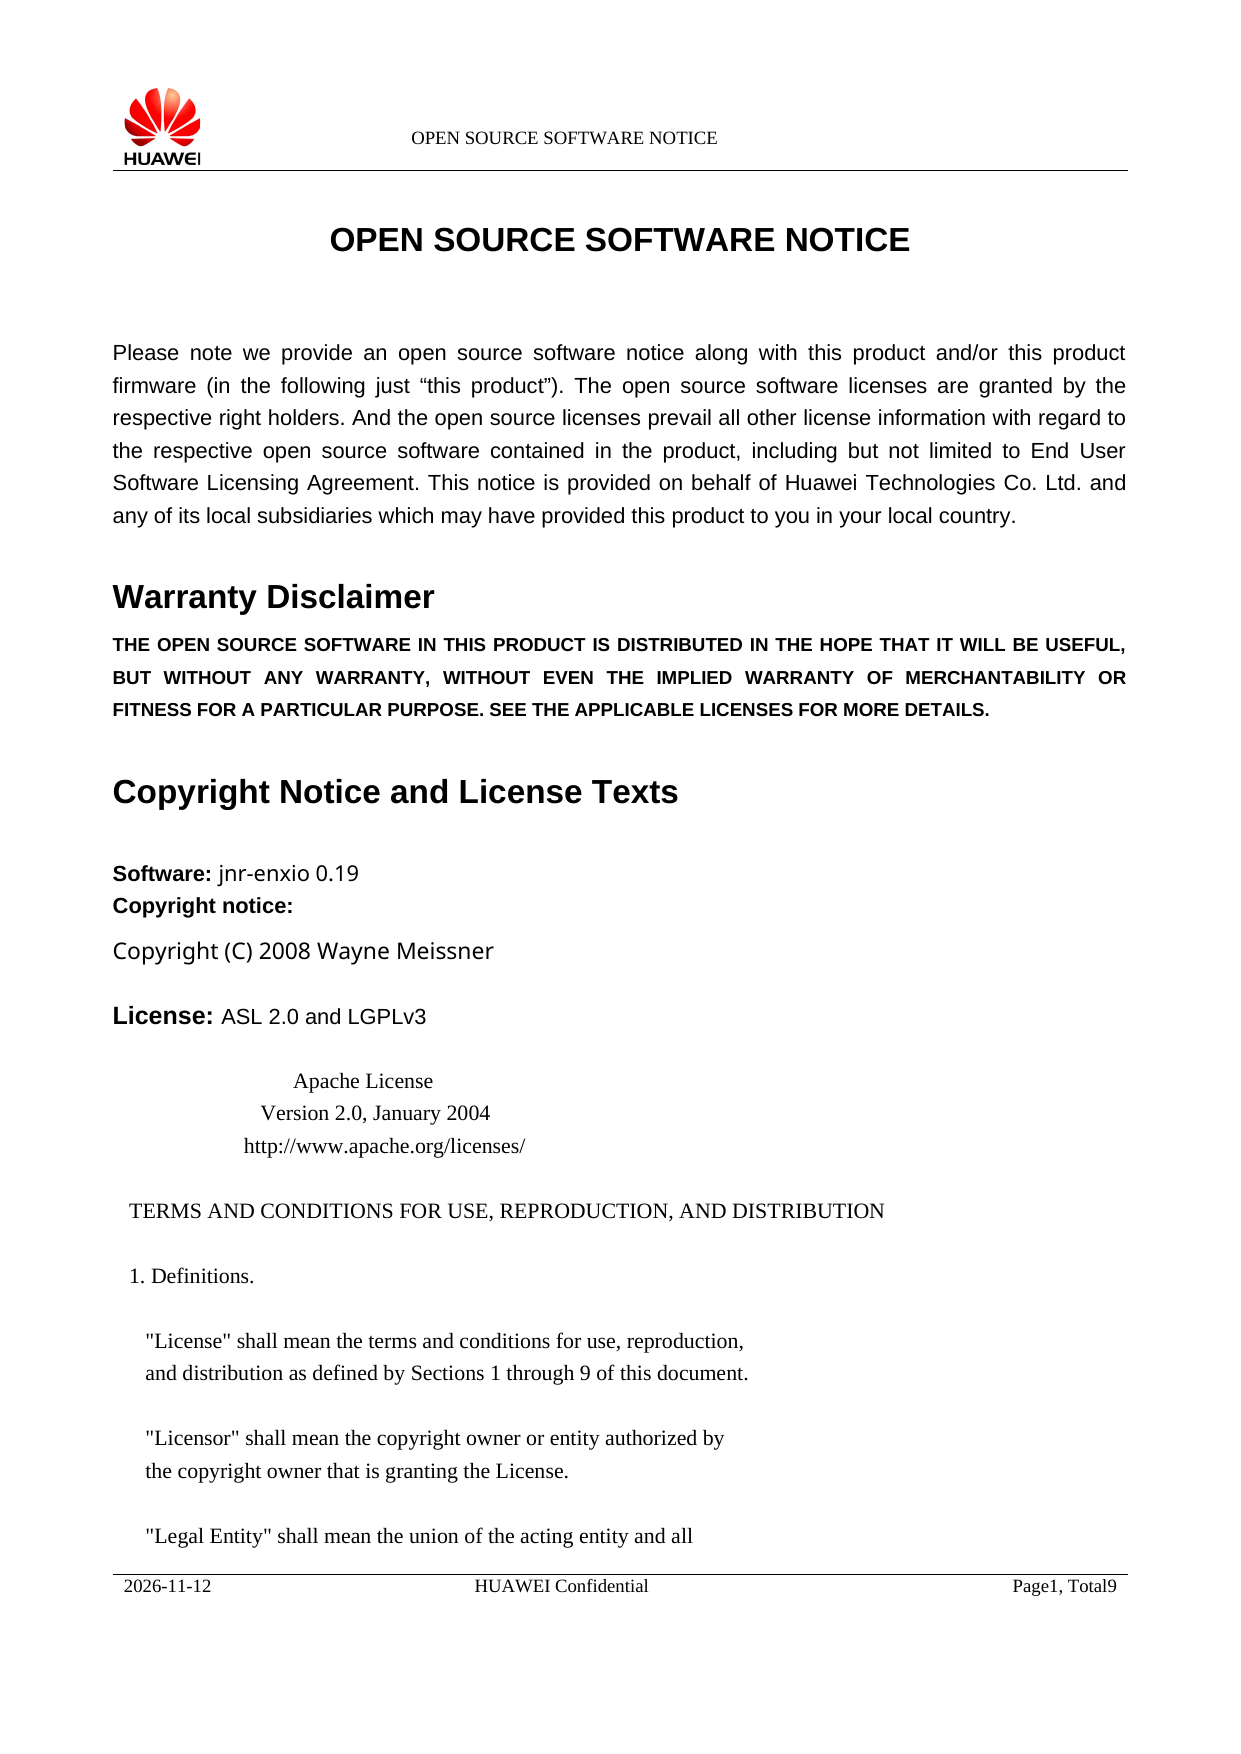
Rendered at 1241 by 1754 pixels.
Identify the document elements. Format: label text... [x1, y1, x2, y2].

text Please note we provide an open source software notice along with this product and/or this product firmware (in the following just “this product”). The open source software licenses are granted by the respective right holders. And the open source licenses prevail all other license information with regard to the respective open source software contained in the product, including but not limited to End User Software Licensing Agreement. This notice is provided on behalf of Huawei Technologies Co. Ltd. and any of its local subsidiaries which may have provided this product to you in your local country. [112, 336, 1128, 531]
text OPEN SOURCE SOFTWARE NOTICE [112, 206, 1128, 271]
title Software: jnr-enxio 0.19 [112, 856, 1128, 889]
text Copyright Notice and License Texts [112, 759, 1128, 824]
text Warranty Disclaimer [112, 564, 1128, 629]
picture [124, 88, 201, 165]
text Copyright (C) 2008 Wayne Meissner [112, 934, 1128, 999]
text License: ASL 2.0 and LGPLv3 [112, 999, 1128, 1031]
text Copyright notice: [112, 889, 1128, 921]
text The open source software in this product is distributed in the hope that it will be useful, but WITHOUT ANY WARRANTY, without even the implied warranty of MERCHANTABILITY or FITNESS FOR A PARTICULAR PURPOSE. See the applicable licenses for more details. [112, 629, 1128, 726]
